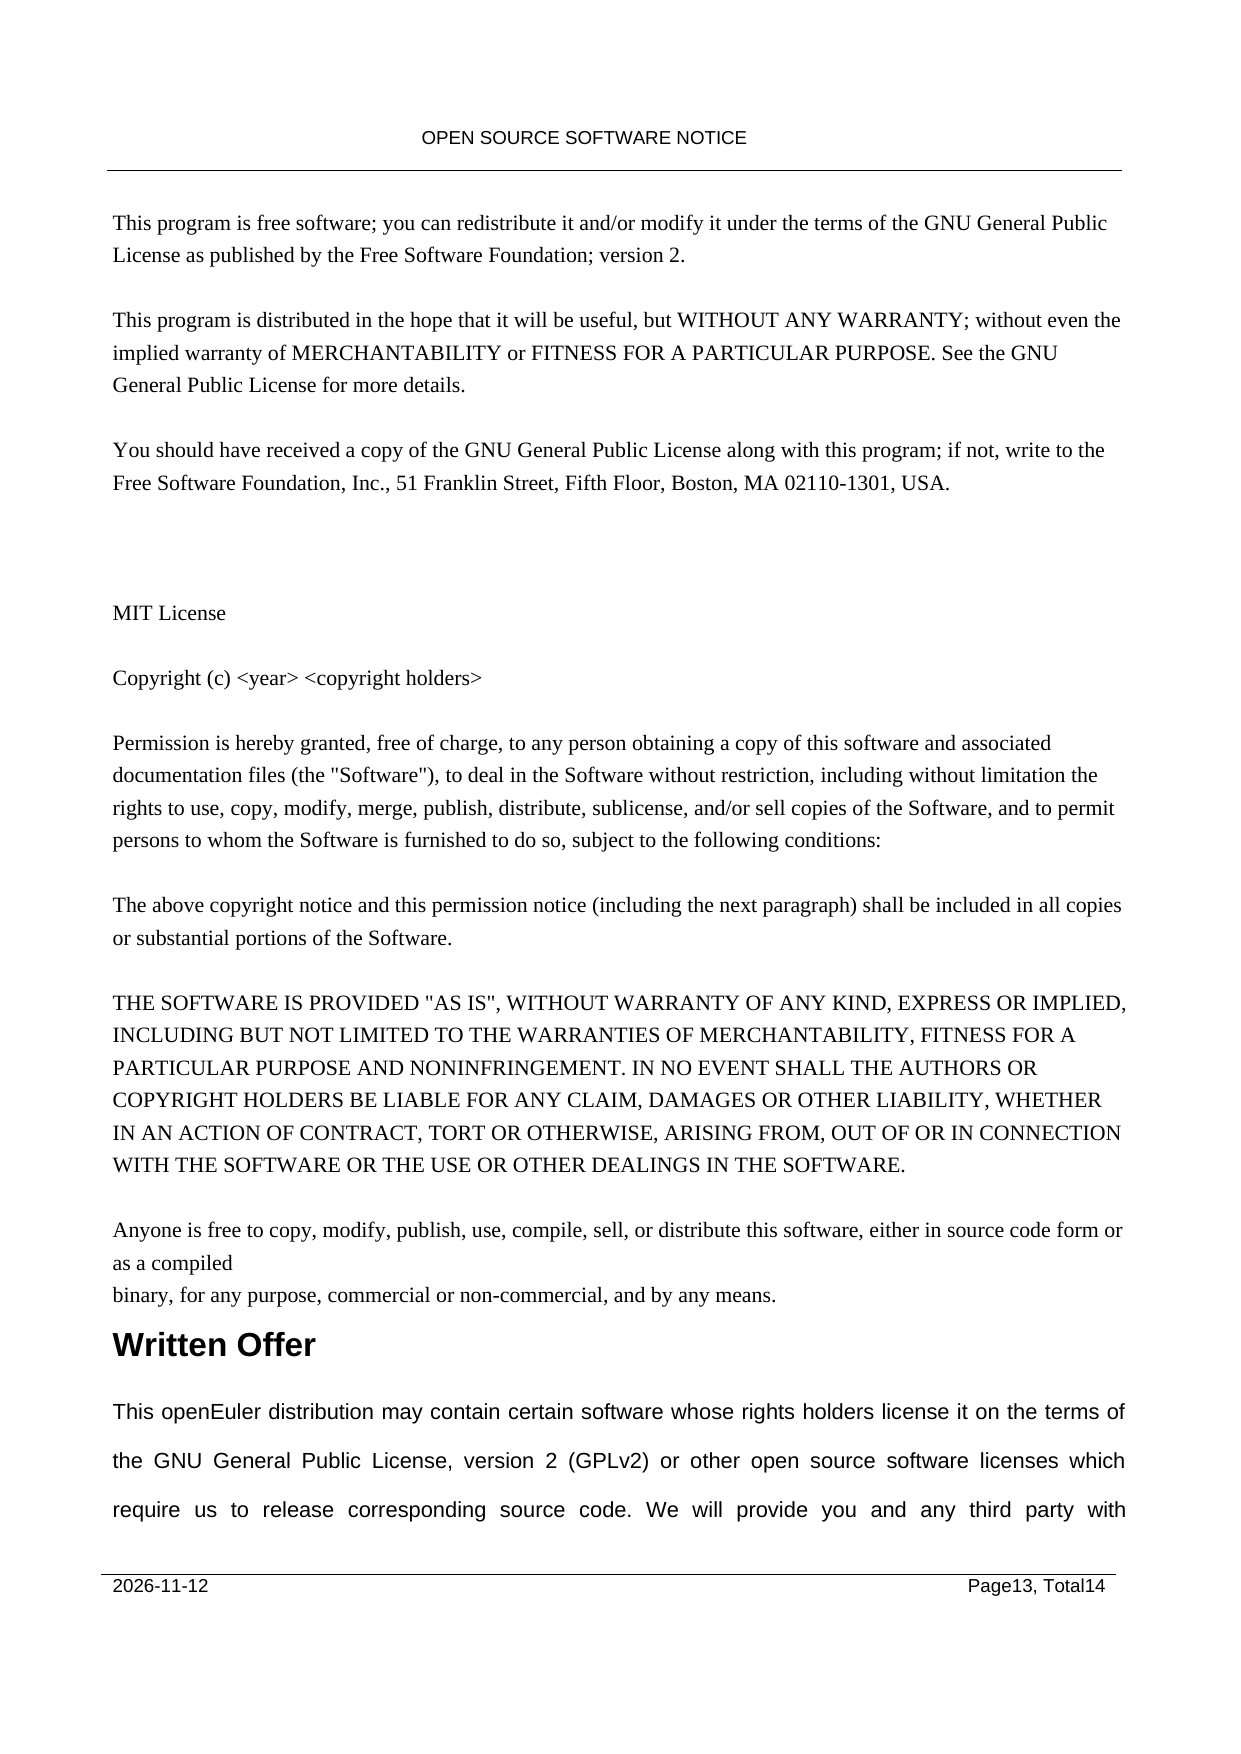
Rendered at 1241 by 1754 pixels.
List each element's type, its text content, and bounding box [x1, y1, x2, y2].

text Written Offer [112, 1311, 1128, 1376]
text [112, 1396, 1128, 1526]
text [112, 206, 1128, 1311]
